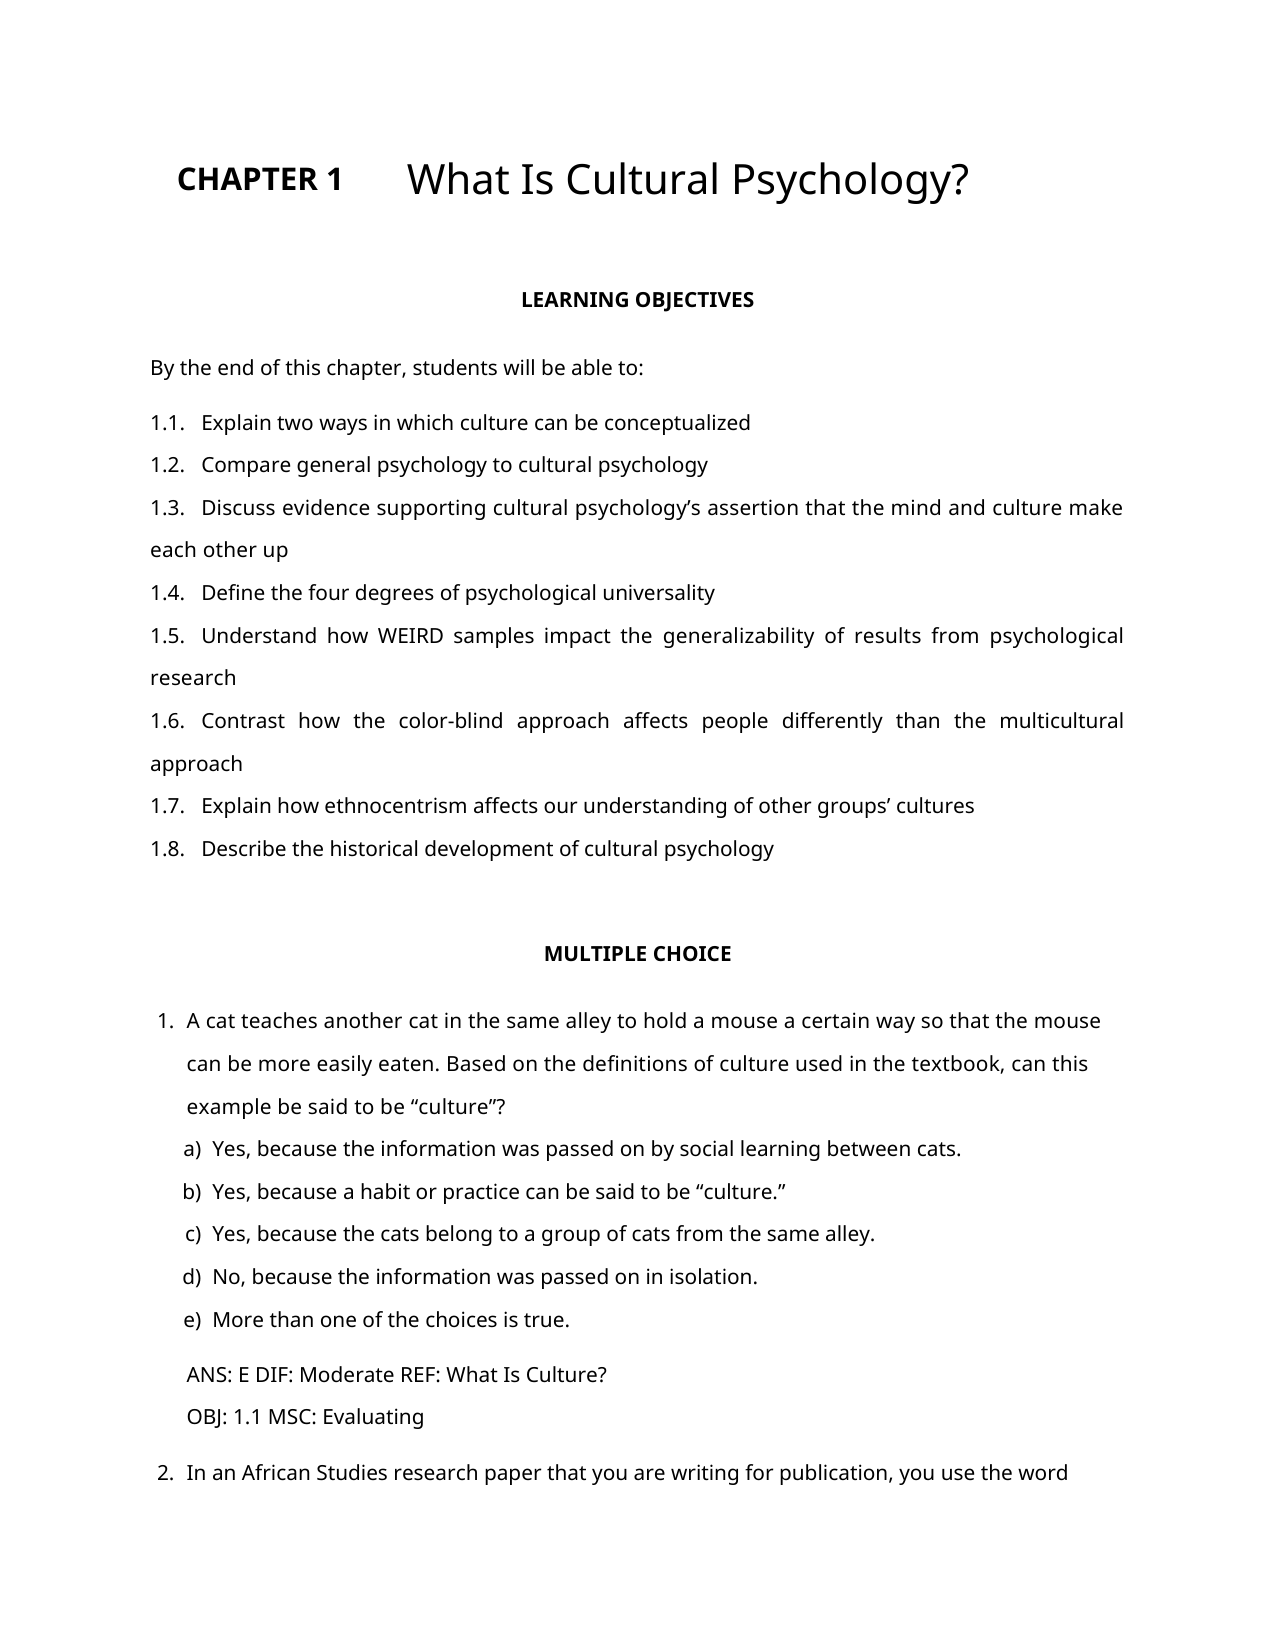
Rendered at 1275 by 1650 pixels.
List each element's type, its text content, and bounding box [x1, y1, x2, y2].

text Learning Objectives [150, 285, 1125, 313]
text 1.8. Describe the historical development of cultural psychology [150, 834, 1125, 862]
text a) Yes, because the information was passed on by social learning between cats. [150, 1134, 1125, 1163]
text 1. A cat teaches another cat in the same alley to hold a mouse a certain way so that the mouse can be more easily eaten. Based on the definitions of culture used in the textbook, can this example be said to be “culture”? [150, 1007, 1125, 1120]
text d) No, because the information was passed on in isolation. [150, 1262, 1125, 1291]
text c) Yes, because the cats belong to a group of cats from the same alley. [150, 1219, 1125, 1248]
text ANS: E DIF: Moderate REF: What Is Culture? [186, 1360, 1125, 1388]
text 1.7. Explain how ethnocentrism affects our understanding of other groups’ cultures [150, 791, 1125, 820]
text 1.4. Define the four degrees of psychological universality [150, 578, 1125, 607]
text 1.1. Explain two ways in which culture can be conceptualized [150, 408, 1125, 436]
text b) Yes, because a habit or practice can be said to be “culture.” [150, 1177, 1125, 1205]
text OBJ: 1.1 MSC: Evaluating [186, 1402, 1125, 1431]
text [150, 1458, 1125, 1486]
text Chapter 1 What Is Cultural Psychology? [150, 150, 1125, 207]
text e) More than one of the choices is true. [150, 1305, 1125, 1333]
text 1.3. Discuss evidence supporting cultural psychology’s assertion that the mind and culture make each other up [150, 493, 1125, 564]
text Multiple Choice [150, 939, 1125, 967]
text 1.2. Compare general psychology to cultural psychology [150, 450, 1125, 479]
text 1.5. Understand how WEIRD samples impact the generalizability of results from psychological research [150, 621, 1125, 692]
text By the end of this chapter, students will be able to: [150, 353, 1125, 381]
text 1.6. Contrast how the color-blind approach affects people differently than the multicultural approach [150, 706, 1125, 777]
